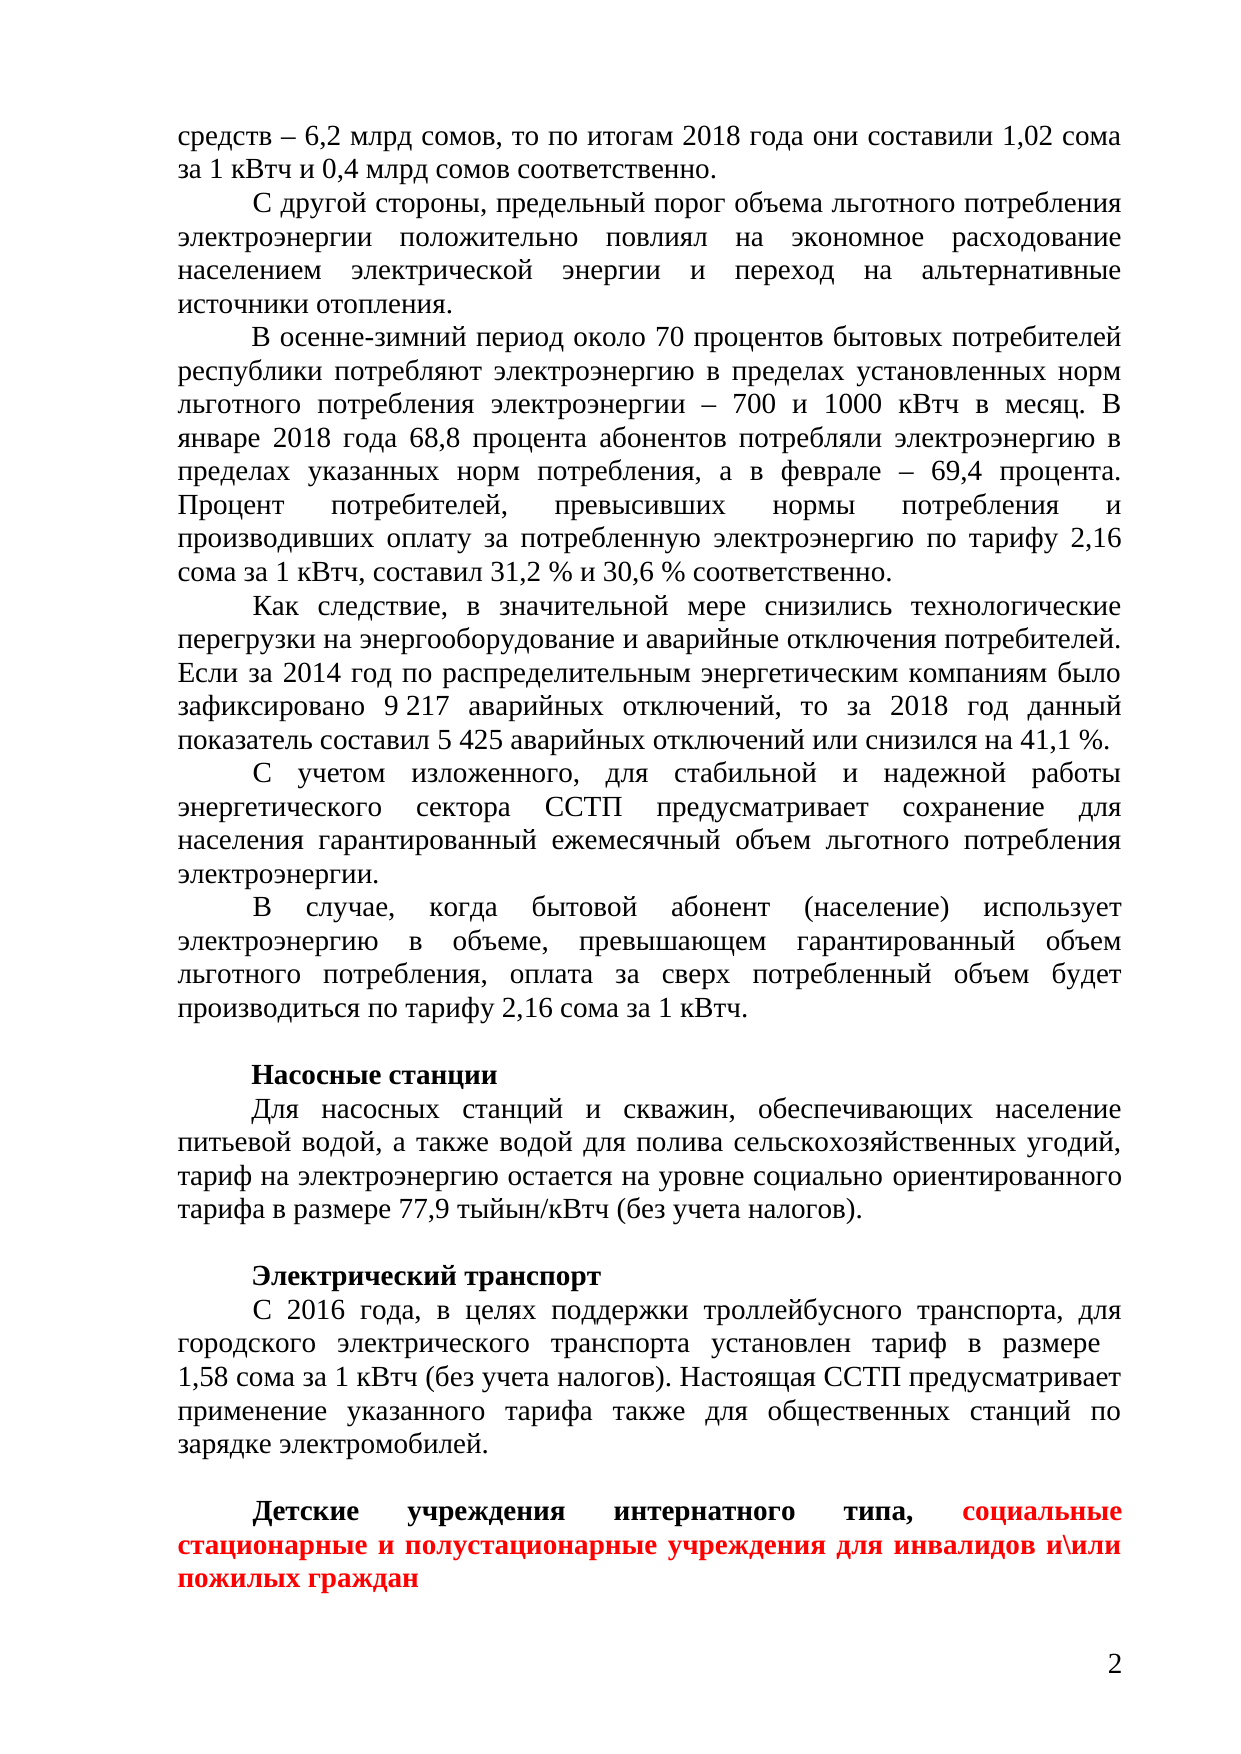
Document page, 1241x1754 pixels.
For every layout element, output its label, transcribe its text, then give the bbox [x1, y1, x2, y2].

text Как следствие, в значительной мере снизились технологические перегрузки на энергооборудование и аварийные отключения потребителей. Если за 2014 год по распределительным энергетическим компаниям было зафиксировано 9 217 аварийных отключений, то за 2018 год данный показатель составил 5 425 аварийных отключений или снизился на 41,1 %. [177, 588, 1122, 755]
text С учетом изложенного, для стабильной и надежной работы энергетического сектора ССТП предусматривает сохранение для населения гарантированный ежемесячный объем льготного потребления электроэнергии. [177, 755, 1122, 889]
text С 2016 года, в целях поддержки троллейбусного транспорта, для городского электрического транспорта установлен тариф в размере 1,58 сома за 1 кВтч (без учета налогов). Настоящая ССТП предусматривает применение указанного тарифа также для общественных станций по зарядке электромобилей. [177, 1292, 1122, 1460]
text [177, 118, 1122, 185]
text В случае, когда бытовой абонент (население) использует электроэнергию в объеме, превышающем гарантированный объем льготного потребления, оплата за сверх потребленный объем будет производиться по тарифу 2,16 сома за 1 кВтч. [177, 889, 1122, 1024]
text В осенне-зимний период около 70 процентов бытовых потребителей республики потребляют электроэнергию в пределах установленных норм льготного потребления электроэнергии – 700 и 1000 кВтч в месяц. В январе 2018 года 68,8 процента абонентов потребляли электроэнергию в пределах указанных норм потребления, а в феврале – 69,4 процента. Процент потребителей, превысивших нормы потребления и производивших оплату за потребленную электроэнергию по тарифу 2,16 сома за 1 кВтч, составил 31,2 % и 30,6 % соответственно. [177, 319, 1122, 588]
text Насосные станции [177, 1057, 1122, 1091]
text Для насосных станций и скважин, обеспечивающих население питьевой водой, а также водой для полива сельскохозяйственных угодий, тариф на электроэнергию остается на уровне социально ориентированного тарифа в размере 77,9 тыйын/кВтч (без учета налогов). [177, 1091, 1122, 1225]
text Детские учреждения интернатного типа, социальные стационарные и полустационарные учреждения для инвалидов и\или пожилых граждан [177, 1493, 1122, 1594]
text С другой стороны, предельный порог объема льготного потребления электроэнергии положительно повлиял на экономное расходование населением электрической энергии и переход на альтернативные источники отопления. [177, 185, 1122, 319]
text Электрический транспорт [177, 1258, 1122, 1292]
